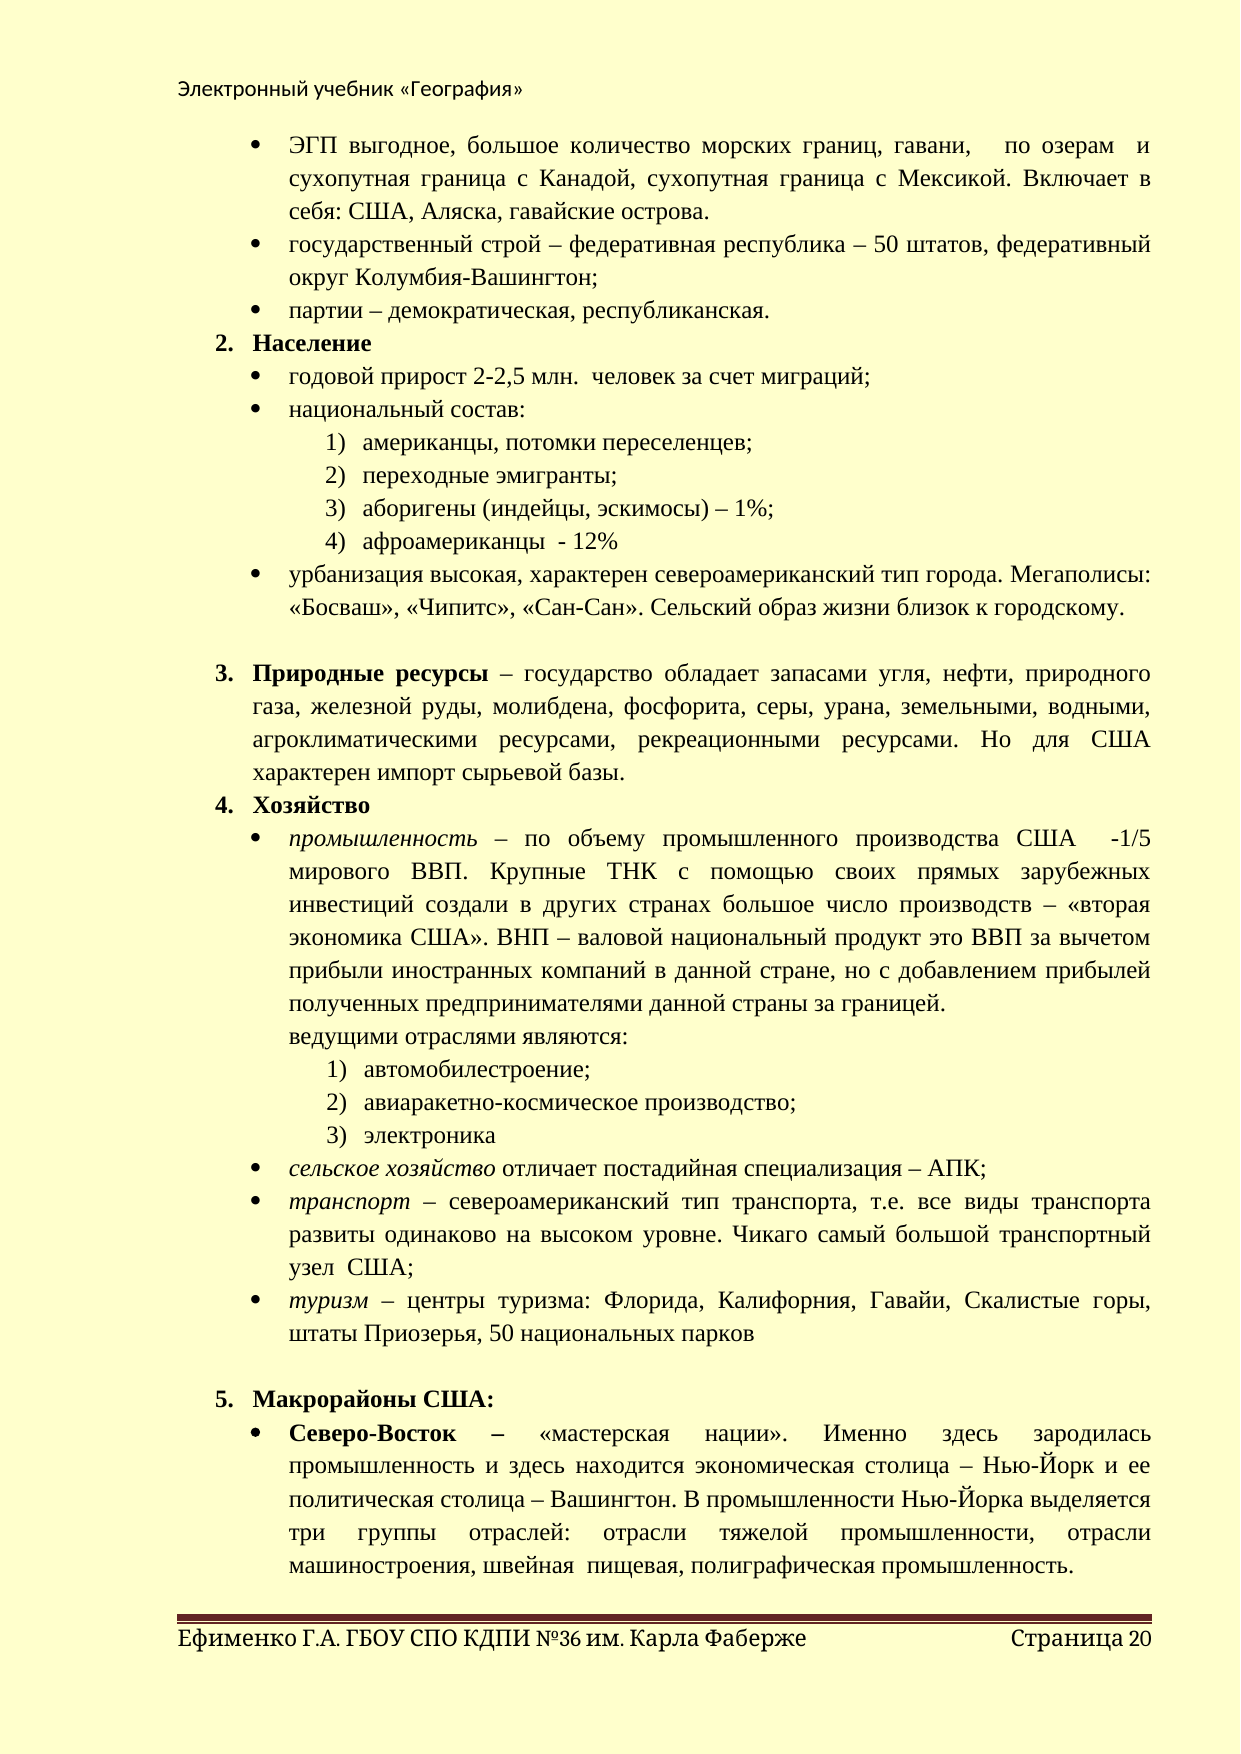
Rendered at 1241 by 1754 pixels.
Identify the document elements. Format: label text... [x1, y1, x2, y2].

list Макрорайоны США: [215, 1384, 1152, 1413]
list урбанизация высокая, характерен североамериканский тип города. Мегаполисы: «Босваш», «Чипитс», «Сан-Сан». Сельский образ жизни близок к городскому. [251, 559, 1152, 621]
list американцы, потомки переселенцев; [325, 427, 1152, 456]
list Северо-Восток – «мастерская нации». Именно здесь зародилась промышленность и здесь находится экономическая столица – Нью-Йорк и ее политическая столица – Вашингтон. В промышленности Нью-Йорка выделяется три группы отраслей: отрасли тяжелой промышленности, отрасли машиностроения, швейная пищевая, полиграфическая промышленность. [251, 1418, 1152, 1578]
list Хозяйство [215, 790, 1152, 819]
list электроника [326, 1120, 1152, 1149]
list афроамериканцы - 12% [325, 526, 1152, 555]
list ЭГП выгодное, большое количество морских границ, гавани, по озерам и сухопутная граница с Канадой, сухопутная граница с Мексикой. Включает в себя: США, Аляска, гавайские острова. [251, 130, 1152, 224]
list государственный строй – федеративная республика – 50 штатов, федеративный округ Колумбия-Вашингтон; [251, 229, 1152, 291]
list промышленность – по объему промышленного производства США -1/5 мирового ВВП. Крупные ТНК с помощью своих прямых зарубежных инвестиций создали в других странах большое число производств – «вторая экономика США». ВНП – валовой национальный продукт это ВВП за вычетом прибыли иностранных компаний в данной стране, но с добавлением прибылей полученных предпринимателями данной страны за границей. [251, 823, 1152, 1017]
list сельское хозяйство отличает постадийная специализация – АПК; [251, 1153, 1152, 1182]
list авиаракетно-космическое производство; [326, 1087, 1152, 1116]
list аборигены (индейцы, эскимосы) – 1%; [325, 493, 1152, 522]
list Население [215, 328, 1152, 357]
list транспорт – североамериканский тип транспорта, т.е. все виды транспорта развиты одинаково на высоком уровне. Чикаго самый большой транспортный узел США; [251, 1186, 1152, 1281]
list национальный состав: [251, 394, 1152, 423]
list туризм – центры туризма: Флорида, Калифорния, Гавайи, Скалистые горы, штаты Приозерья, 50 национальных парков [251, 1286, 1152, 1347]
list ведущими отраслями являются: [288, 1021, 1152, 1050]
list Природные ресурсы – государство обладает запасами угля, нефти, природного газа, железной руды, молибдена, фосфорита, серы, урана, земельными, водными, агроклиматическими ресурсами, рекреационными ресурсами. Но для США характерен импорт сырьевой базы. [215, 658, 1152, 786]
list переходные эмигранты; [325, 460, 1152, 489]
list автомобилестроение; [326, 1054, 1152, 1083]
list годовой прирост 2-2,5 млн. человек за счет миграций; [251, 361, 1152, 390]
list партии – демократическая, республиканская. [251, 295, 1152, 324]
